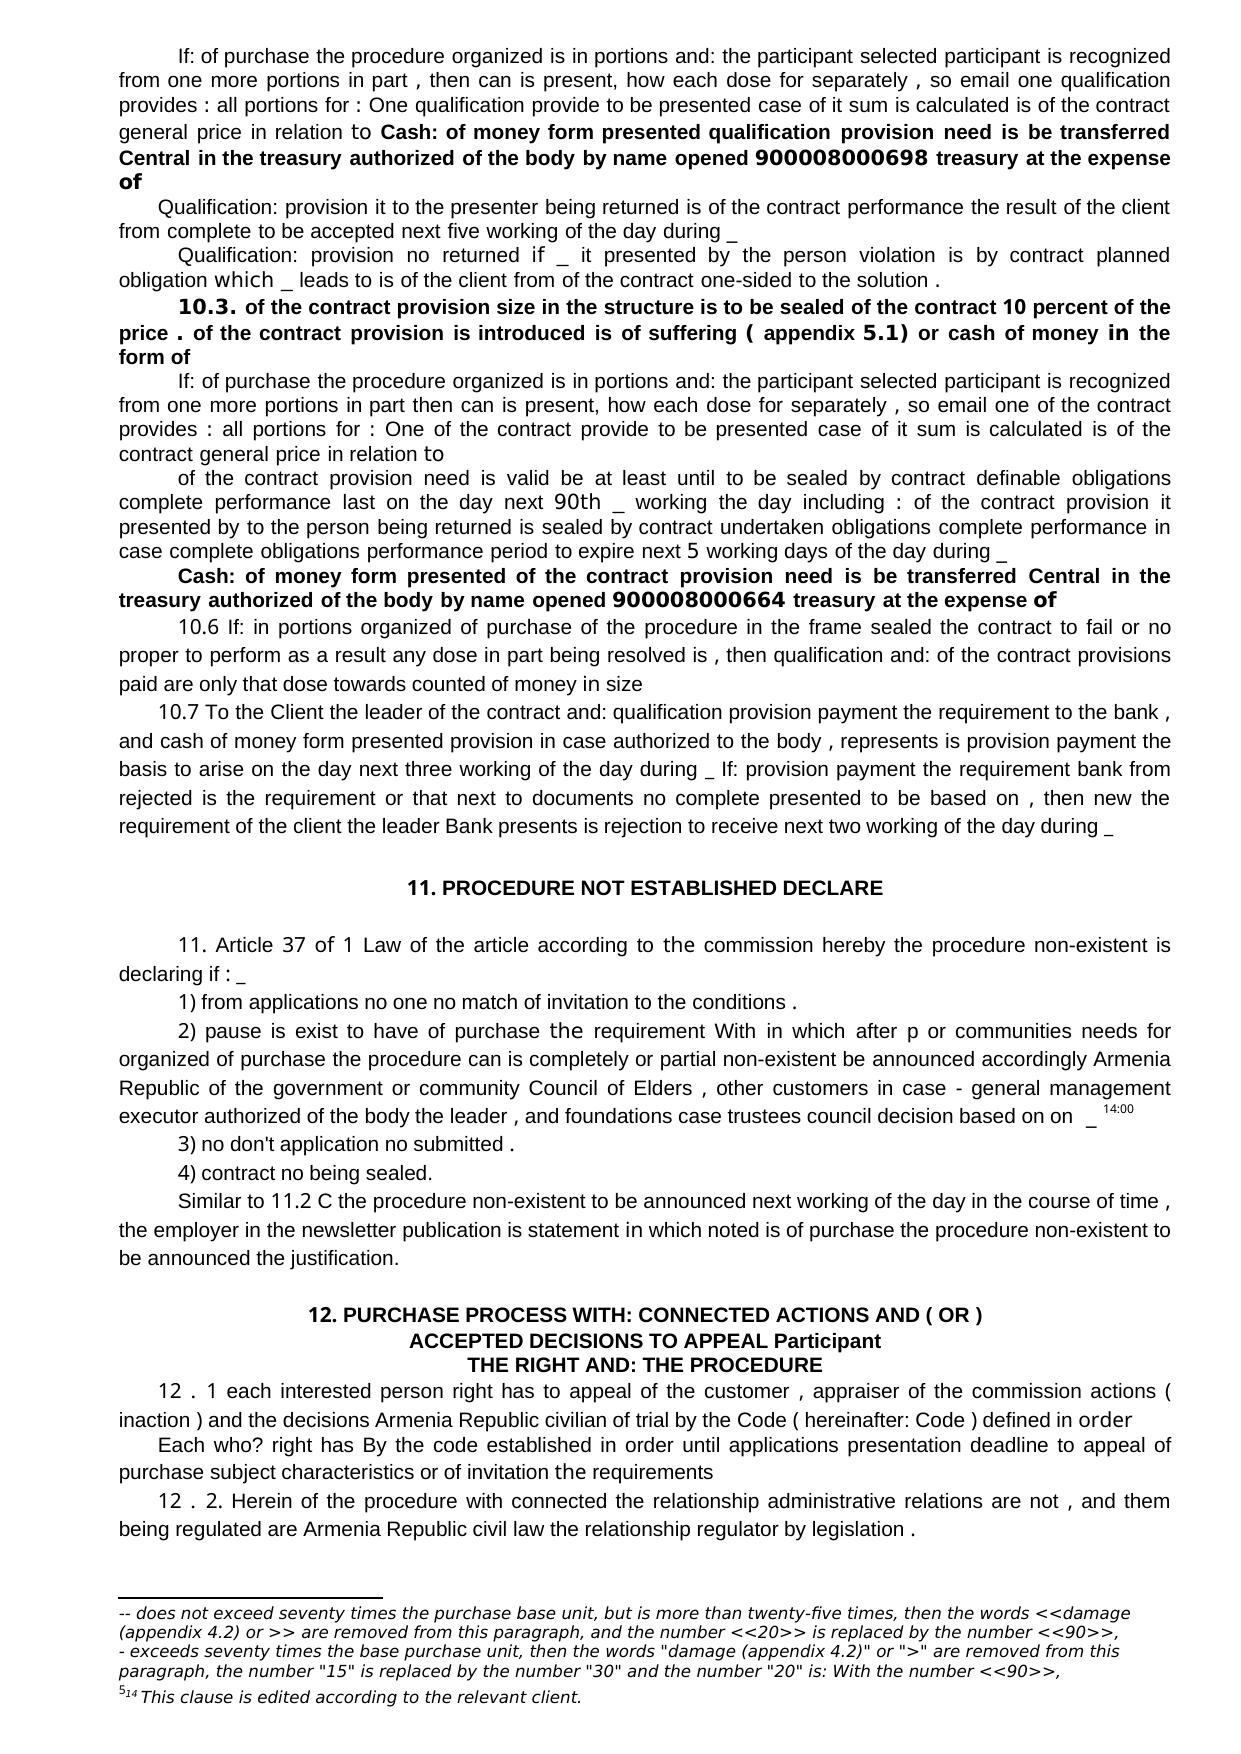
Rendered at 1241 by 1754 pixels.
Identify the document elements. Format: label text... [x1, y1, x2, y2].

text 10.7 To the Client the leader of the contract and: qualification provision payment the requirement to the bank , and cash of money form presented provision in case authorized to the body , represents is provision payment the basis to arise on the day next three working of the day during _ If: provision payment the requirement bank from rejected is the requirement or that next to documents no complete presented to be based on , then new the requirement of the client the leader Bank presents is rejection to receive next two working of the day during _ [118, 697, 1171, 839]
text If: of purchase the procedure organized is in portions and: the participant selected participant is recognized from one more portions in part then can is present, how each dose for separately , so email one of the contract provides : all portions for : One of the contract provide to be presented case of it sum is calculated is of the contract general price in relation to [118, 369, 1171, 466]
text Similar to 11.2 C the procedure non-existent to be announced next working of the day in the course of time , the employer in the newsletter publication is statement in which noted is of purchase the procedure non-existent to be announced the justification. [118, 1186, 1171, 1272]
text Cash: of money form presented of the contract provision need is be transferred Central in the treasury authorized of the body by name opened 900008000664 treasury at the expense of [118, 563, 1171, 612]
text If: of purchase the procedure organized is in portions and: the participant selected participant is recognized from one more portions in part , then can is present, how each dose for separately , so email one qualification provides : all portions for : One qualification provide to be presented case of it sum is calculated is of the contract general price in relation to Cash: of money form presented qualification provision need is be transferred Central in the treasury authorized of the body by name opened 900008000698 treasury at the expense of [118, 44, 1171, 194]
text of the contract provision need is valid be at least until to be sealed by contract definable obligations complete performance last on the day next 90th _ working the day including : of the contract provision it presented by to the person being returned is sealed by contract undertaken obligations complete performance in case complete obligations performance period to expire next 5 working days of the day during _ [118, 466, 1171, 563]
text 3) no don't application no submitted . [118, 1129, 1171, 1158]
text 11. PROCEDURE NOT ESTABLISHED DECLARE [118, 873, 1171, 902]
text 4) contract no being sealed. [118, 1158, 1171, 1186]
text ACCEPTED DECISIONS TO APPEAL Participant [118, 1328, 1171, 1352]
text 12 . 2. Herein of the procedure with connected the relationship administrative relations are not , and them being regulated are Armenia Republic civil law the relationship regulator by legislation . [118, 1486, 1171, 1543]
text THE RIGHT AND: THE PROCEDURE [118, 1352, 1171, 1376]
text 12 . 1 each interested person right has to appeal of the customer , appraiser of the commission actions ( inaction ) and the decisions Armenia Republic civilian of trial by the Code ( hereinafter: Code ) defined in order [118, 1376, 1171, 1433]
text 10.3. of the contract provision size in the structure is to be sealed of the contract 10 percent of the price . of the contract provision is introduced is of suffering ( appendix 5.1) or cash of money in the form of [118, 292, 1171, 369]
text Qualification: provision no returned if _ it presented by the person violation is by contract planned obligation which _ leads to is of the client from of the contract one-sided to the solution . [118, 243, 1171, 292]
text 11. Article 37 of 1 Law of the article according to the commission hereby the procedure non-existent is declaring if : _ [118, 930, 1171, 987]
text Each who? right has By the code established in order until applications presentation deadline to appeal of purchase subject characteristics or of invitation the requirements [118, 1433, 1171, 1486]
text 12. PURCHASE PROCESS WITH: CONNECTED ACTIONS AND ( OR ) [118, 1300, 1171, 1328]
text 2) pause is exist to have of purchase the requirement With in which after p or communities needs for organized of purchase the procedure can is completely or partial non-existent be announced accordingly Armenia Republic of the government or community Council of Elders , other customers in case - general management executor authorized of the body the leader , and foundations case trustees council decision based on on _ 14:00 [118, 1016, 1171, 1129]
text Qualification: provision it to the presenter being returned is of the contract performance the result of the client from complete to be accepted next five working of the day during _ [118, 194, 1171, 243]
text 1) from applications no one no match of invitation to the conditions . [118, 987, 1171, 1016]
text 10.6 If: in portions organized of purchase of the procedure in the frame sealed the contract to fail or no proper to perform as a result any dose in part being resolved is , then qualification and: of the contract provisions paid are only that dose towards counted of money in size [118, 612, 1171, 697]
